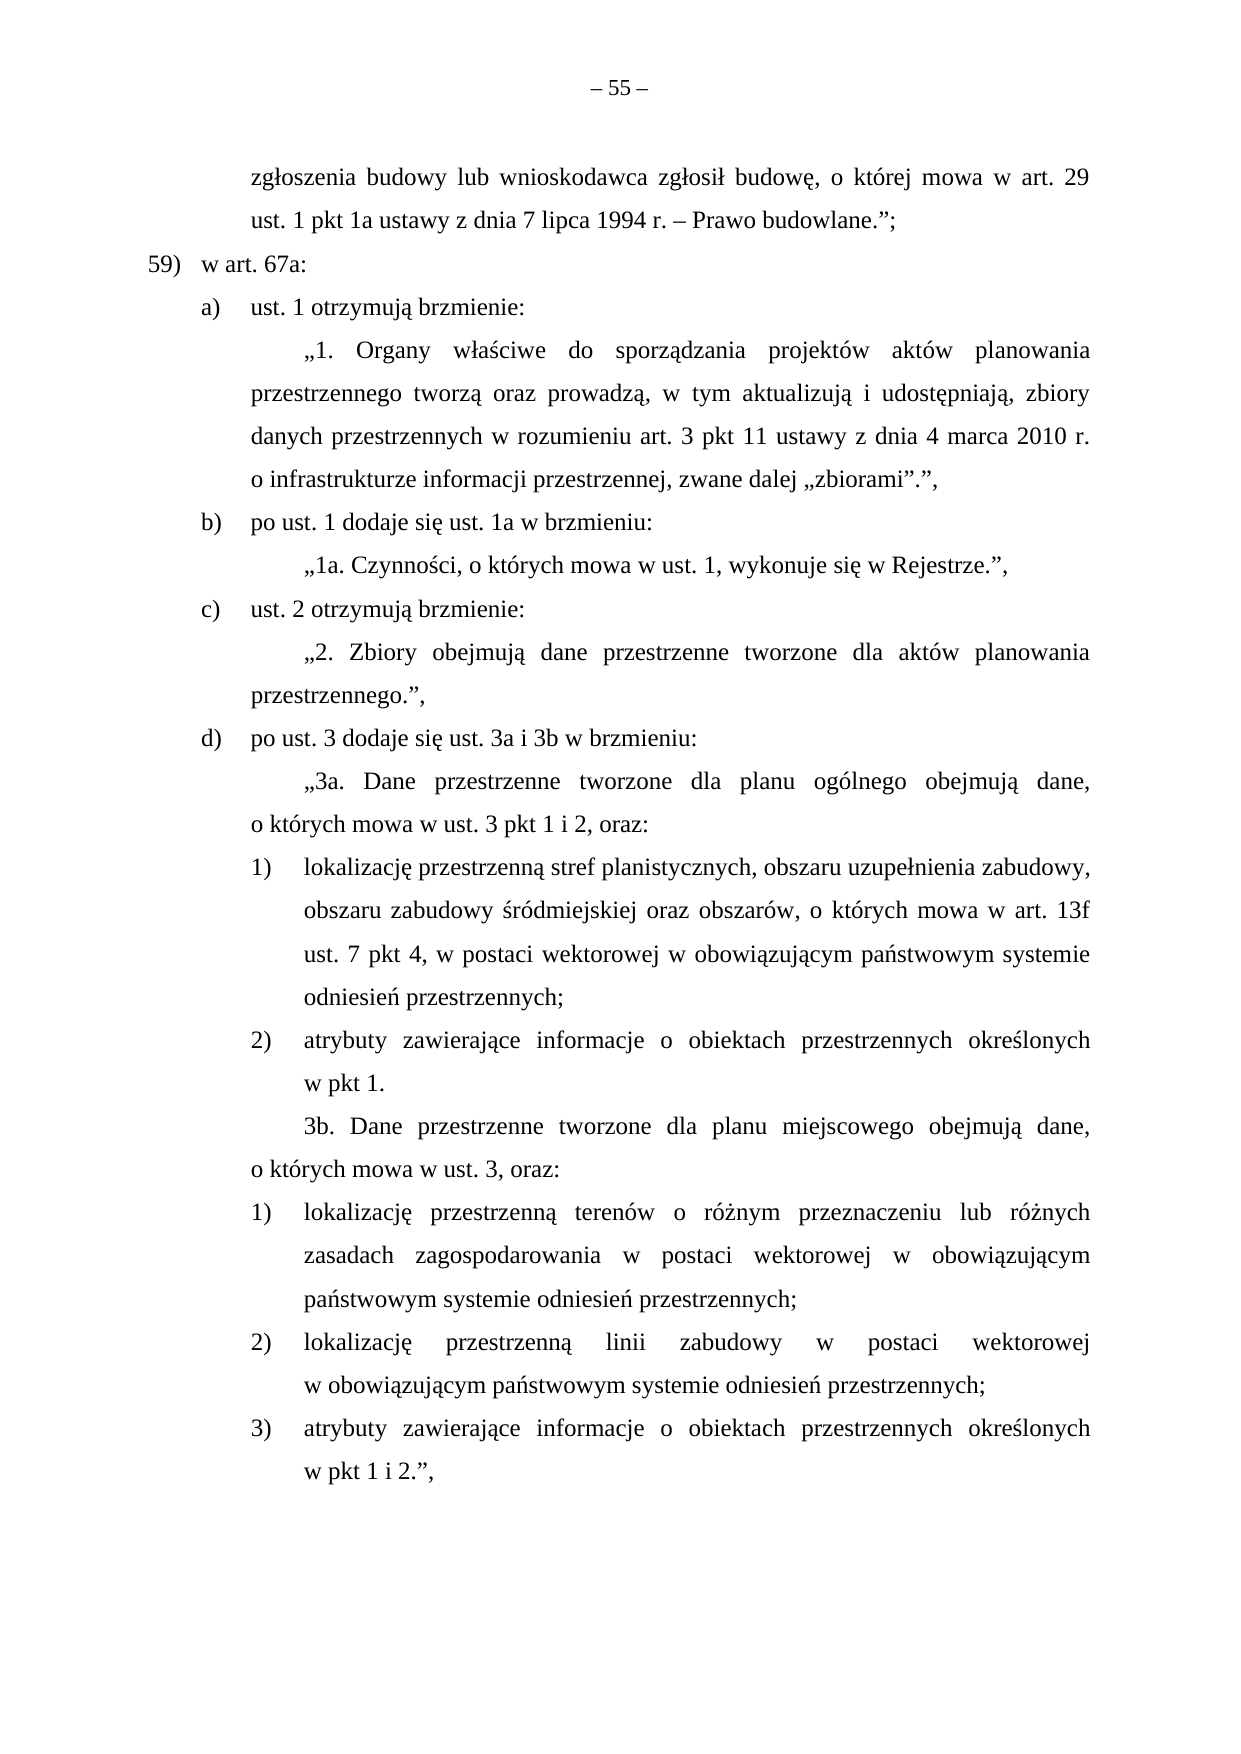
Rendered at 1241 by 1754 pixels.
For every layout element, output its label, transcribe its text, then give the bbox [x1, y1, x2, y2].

text 3b. Dane przestrzenne tworzone dla planu miejscowego obejmują dane, o których mowa w ust. 3, oraz: [251, 1111, 1091, 1183]
text „2. Zbiory obejmują dane przestrzenne tworzone dla aktów planowania przestrzennego.”, [251, 637, 1091, 709]
text 59) w art. 67a: [148, 249, 1091, 277]
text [251, 162, 1091, 234]
text b) po ust. 1 dodaje się ust. 1a w brzmieniu: [201, 507, 1091, 536]
text 3) atrybuty zawierające informacje o obiektach przestrzennych określonych w pkt 1 i 2.”, [251, 1413, 1091, 1485]
text 2) lokalizację przestrzenną linii zabudowy w postaci wektorowej w obowiązującym państwowym systemie odniesień przestrzennych; [251, 1327, 1091, 1399]
text 1) lokalizację przestrzenną terenów o różnym przeznaczeniu lub różnych zasadach zagospodarowania w postaci wektorowej w obowiązującym państwowym systemie odniesień przestrzennych; [251, 1197, 1091, 1312]
text 2) atrybuty zawierające informacje o obiektach przestrzennych określonych w pkt 1. [251, 1025, 1091, 1097]
text 1) lokalizację przestrzenną stref planistycznych, obszaru uzupełnienia zabudowy, obszaru zabudowy śródmiejskiej oraz obszarów, o których mowa w art. 13f ust. 7 pkt 4, w postaci wektorowej w obowiązującym państwowym systemie odniesień przestrzennych; [251, 852, 1091, 1011]
text „3a. Dane przestrzenne tworzone dla planu ogólnego obejmują dane, o których mowa w ust. 3 pkt 1 i 2, oraz: [251, 766, 1091, 838]
text c) ust. 2 otrzymują brzmienie: [201, 594, 1091, 622]
text a) ust. 1 otrzymują brzmienie: [201, 292, 1091, 321]
text d) po ust. 3 dodaje się ust. 3a i 3b w brzmieniu: [201, 723, 1091, 752]
text „1a. Czynności, o których mowa w ust. 1, wykonuje się w Rejestrze.”, [251, 551, 1091, 579]
text „1. Organy właściwe do sporządzania projektów aktów planowania przestrzennego tworzą oraz prowadzą, w tym aktualizują i udostępniają, zbiory danych przestrzennych w rozumieniu art. 3 pkt 11 ustawy z dnia 4 marca 2010 r. o infrastrukturze informacji przestrzennej, zwane dalej „zbiorami”.”, [251, 335, 1091, 493]
